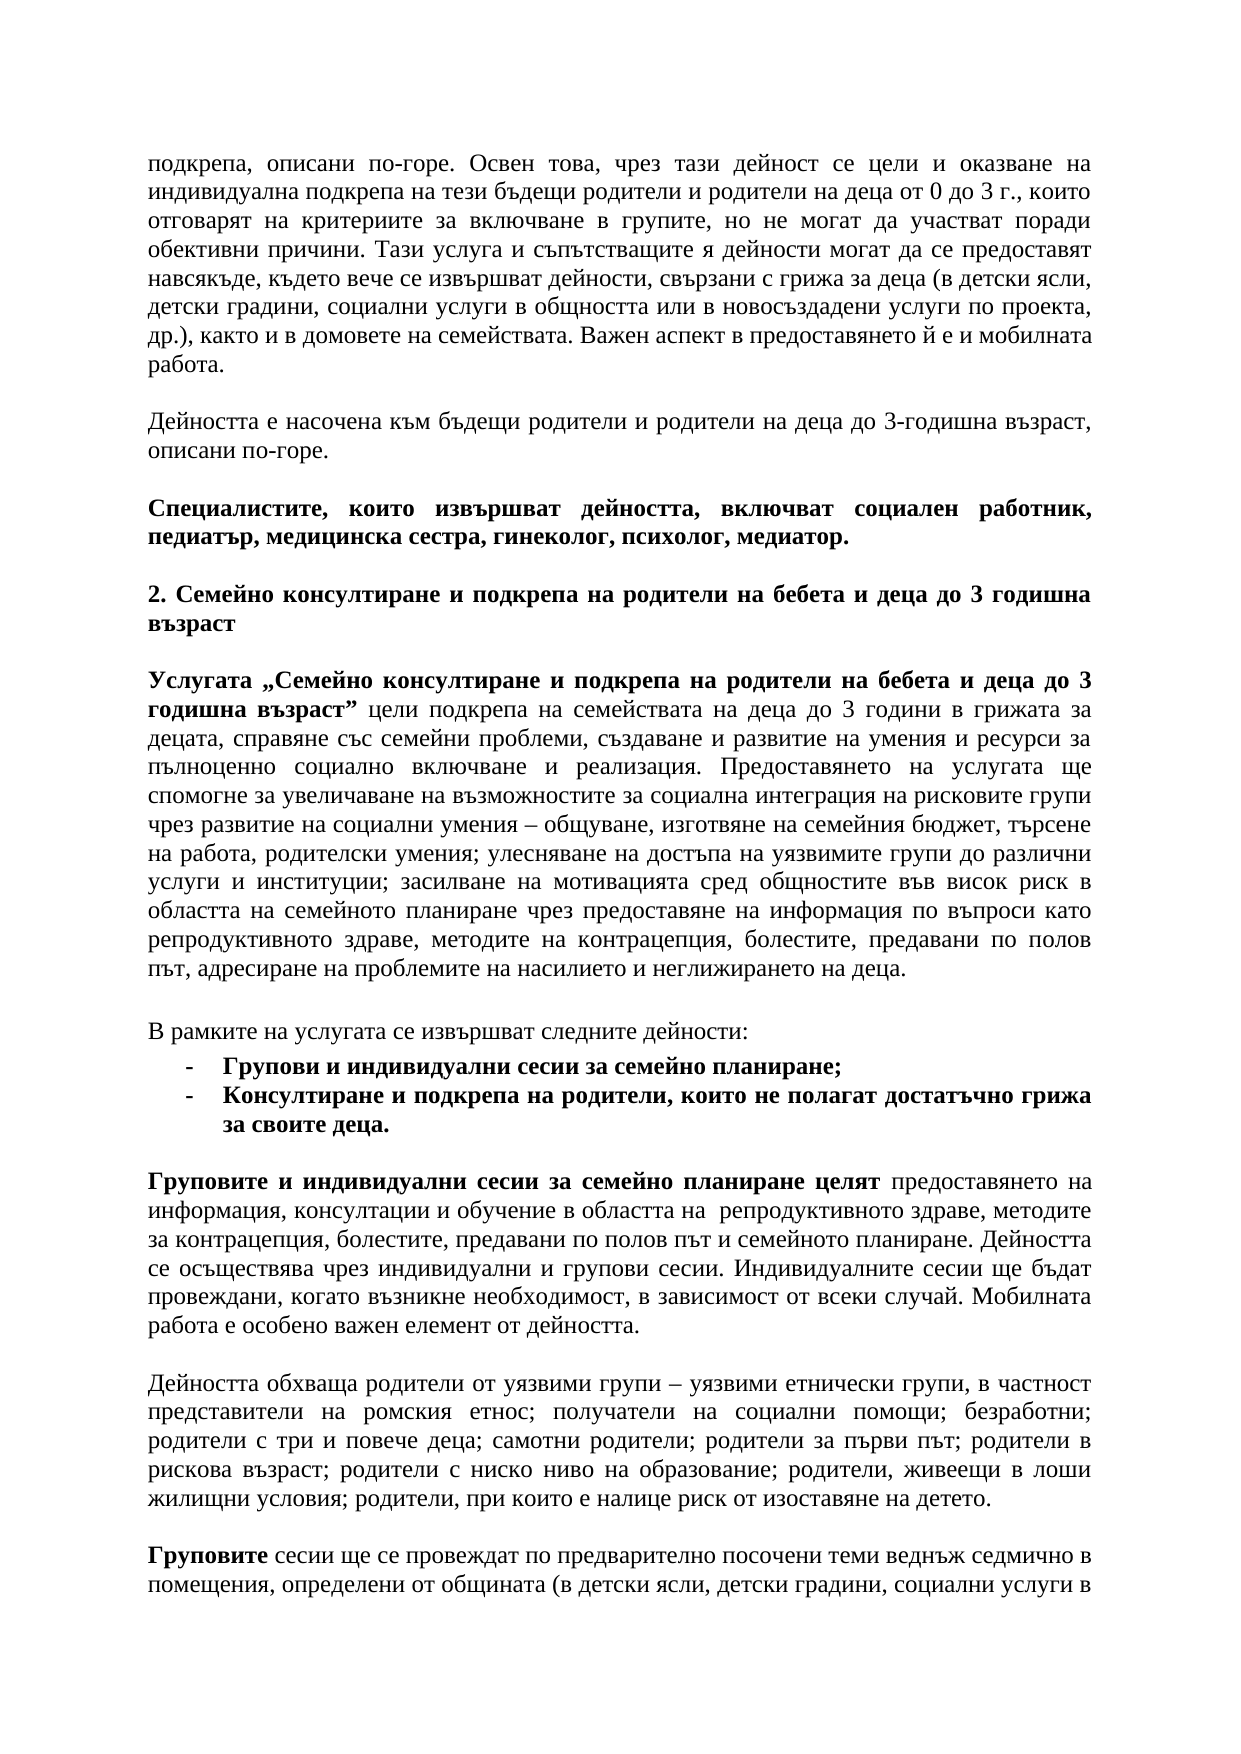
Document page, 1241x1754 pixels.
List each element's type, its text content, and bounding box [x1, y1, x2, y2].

list Дейността обхваща родители от уязвими групи – уязвими етнически групи, в частност представители на ромския етнос; получатели на социални помощи; безработни; родители с три и повече деца; самотни родители; родители за първи път; родители в рискова възраст; родители с ниско ниво на образование; родители, живеещи в лоши жилищни условия; родители, при които е налице риск от изоставяне на детето. [148, 1368, 1093, 1511]
list Груповите и индивидуални сесии за семейно планиране целят предоставянето на информация, консултации и обучение в областта на репродуктивното здраве, методите за контрацепция, болестите, предавани по полов път и семейното планиране. Дейността се осъществява чрез индивидуални и групови сесии. Индивидуалните сесии ще бъдат провеждани, когато възникне необходимост, в зависимост от всеки случай. Мобилната работа е особено важен елемент от дейността. [148, 1166, 1093, 1339]
subtitle В рамките на услугата се извършват следните дейности: [148, 1016, 1093, 1045]
text Услугата „Семейно консултиране и подкрепа на родители на бебета и деца до 3 годишна възраст” цели подкрепа на семействата на деца до 3 години в грижата за децата, справяне със семейни проблеми, създаване и развитие на умения и ресурси за пълноценно социално включване и реализация. Предоставянето на услугата ще спомогне за увеличаване на възможностите за социална интеграция на рисковите групи чрез развитие на социални умения – общуване, изготвяне на семейния бюджет, търсене на работа, родителски умения; улесняване на достъпа на уязвимите групи до различни услуги и институции; засилване на мотивацията сред общностите във висок риск в областта на семейното планиране чрез предоставяне на информация по въпроси като репродуктивното здраве, методите на контрацепция, болестите, предавани по полов път, адресиране на проблемите на насилието и неглижирането на деца. [148, 665, 1093, 981]
list Групови и индивидуални сесии за семейно планиране; [185, 1051, 1093, 1080]
text Дейността е насочена към бъдещи родители и родители на деца до 3-годишна възраст, описани по-горе. [148, 406, 1093, 464]
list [148, 1540, 1093, 1598]
text 2. Семейно консултиране и подкрепа на родители на бебета и деца до 3 годишна възраст [148, 579, 1093, 636]
list Консултиране и подкрепа на родители, които не полагат достатъчно грижа за своите деца. [185, 1080, 1093, 1138]
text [148, 148, 1093, 378]
text Специалистите, които извършват дейността, включват социален работник, педиатър, медицинска сестра, гинеколог, психолог, медиатор. [148, 493, 1093, 550]
